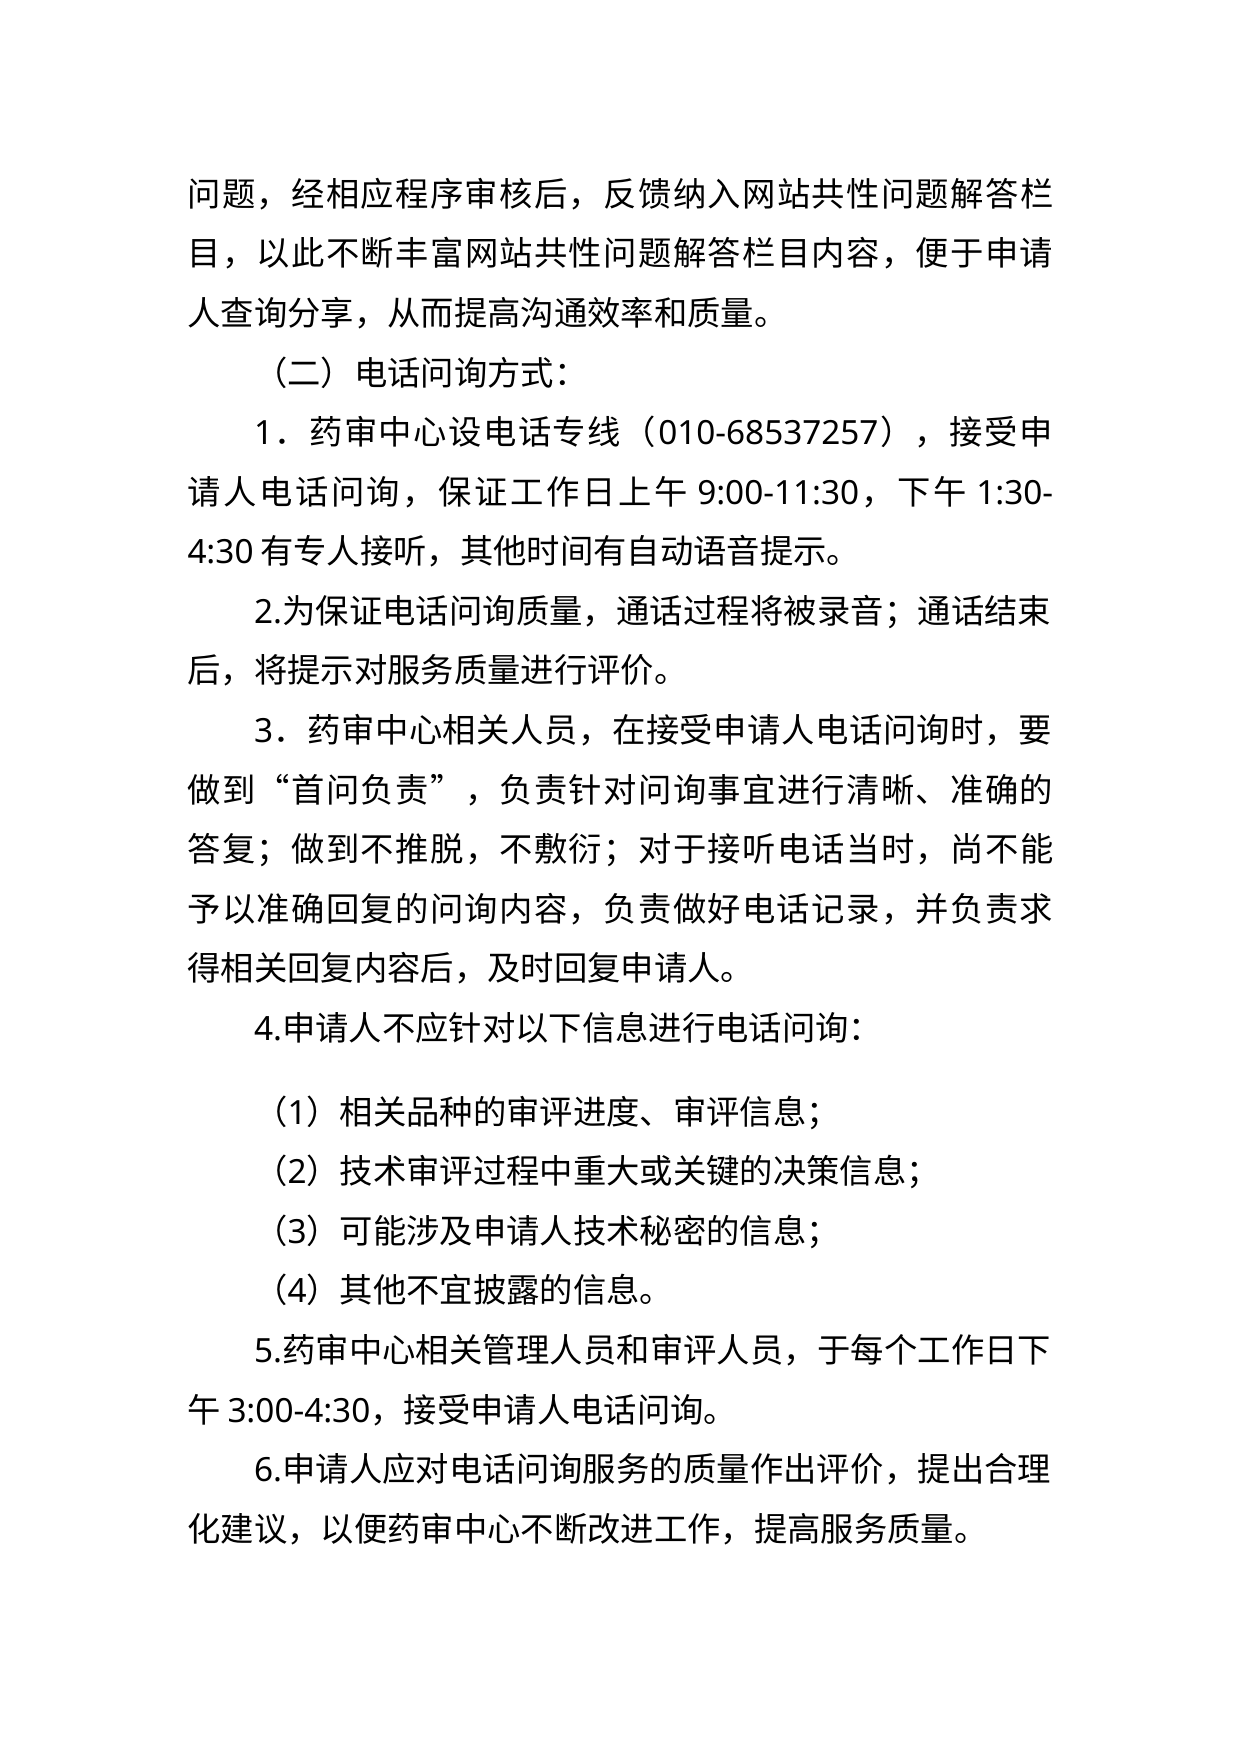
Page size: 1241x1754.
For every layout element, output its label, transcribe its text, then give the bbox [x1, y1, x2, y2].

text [187, 162, 1053, 341]
text 4.申请人不应针对以下信息进行电话问询： [187, 996, 1053, 1056]
text 6.申请人应对电话问询服务的质量作出评价，提出合理化建议，以便药审中心不断改进工作，提高服务质量。 [187, 1437, 1053, 1557]
text 2.为保证电话问询质量，通话过程将被录音；通话结束后，将提示对服务质量进行评价。 [187, 579, 1053, 698]
text （二）电话问询方式： [187, 341, 1053, 400]
text 5.药审中心相关管理人员和审评人员，于每个工作日下午3:00-4:30，接受申请人电话问询。 [187, 1318, 1053, 1437]
text 3．药审中心相关人员，在接受申请人电话问询时，要做到“首问负责”，负责针对问询事宜进行清晰、准确的答复；做到不推脱，不敷衍；对于接听电话当时，尚不能予以准确回复的问询内容，负责做好电话记录，并负责求得相关回复内容后，及时回复申请人。 [187, 698, 1053, 996]
text （1）相关品种的审评进度、审评信息； [187, 1080, 1053, 1139]
text 1．药审中心设电话专线（010-68537257），接受申请人电话问询，保证工作日上午9:00-11:30，下午1:30-4:30有专人接听，其他时间有自动语音提示。 [187, 400, 1053, 579]
text （2）技术审评过程中重大或关键的决策信息； [187, 1139, 1053, 1199]
text （3）可能涉及申请人技术秘密的信息； [187, 1199, 1053, 1259]
text （4）其他不宜披露的信息。 [187, 1259, 1053, 1318]
